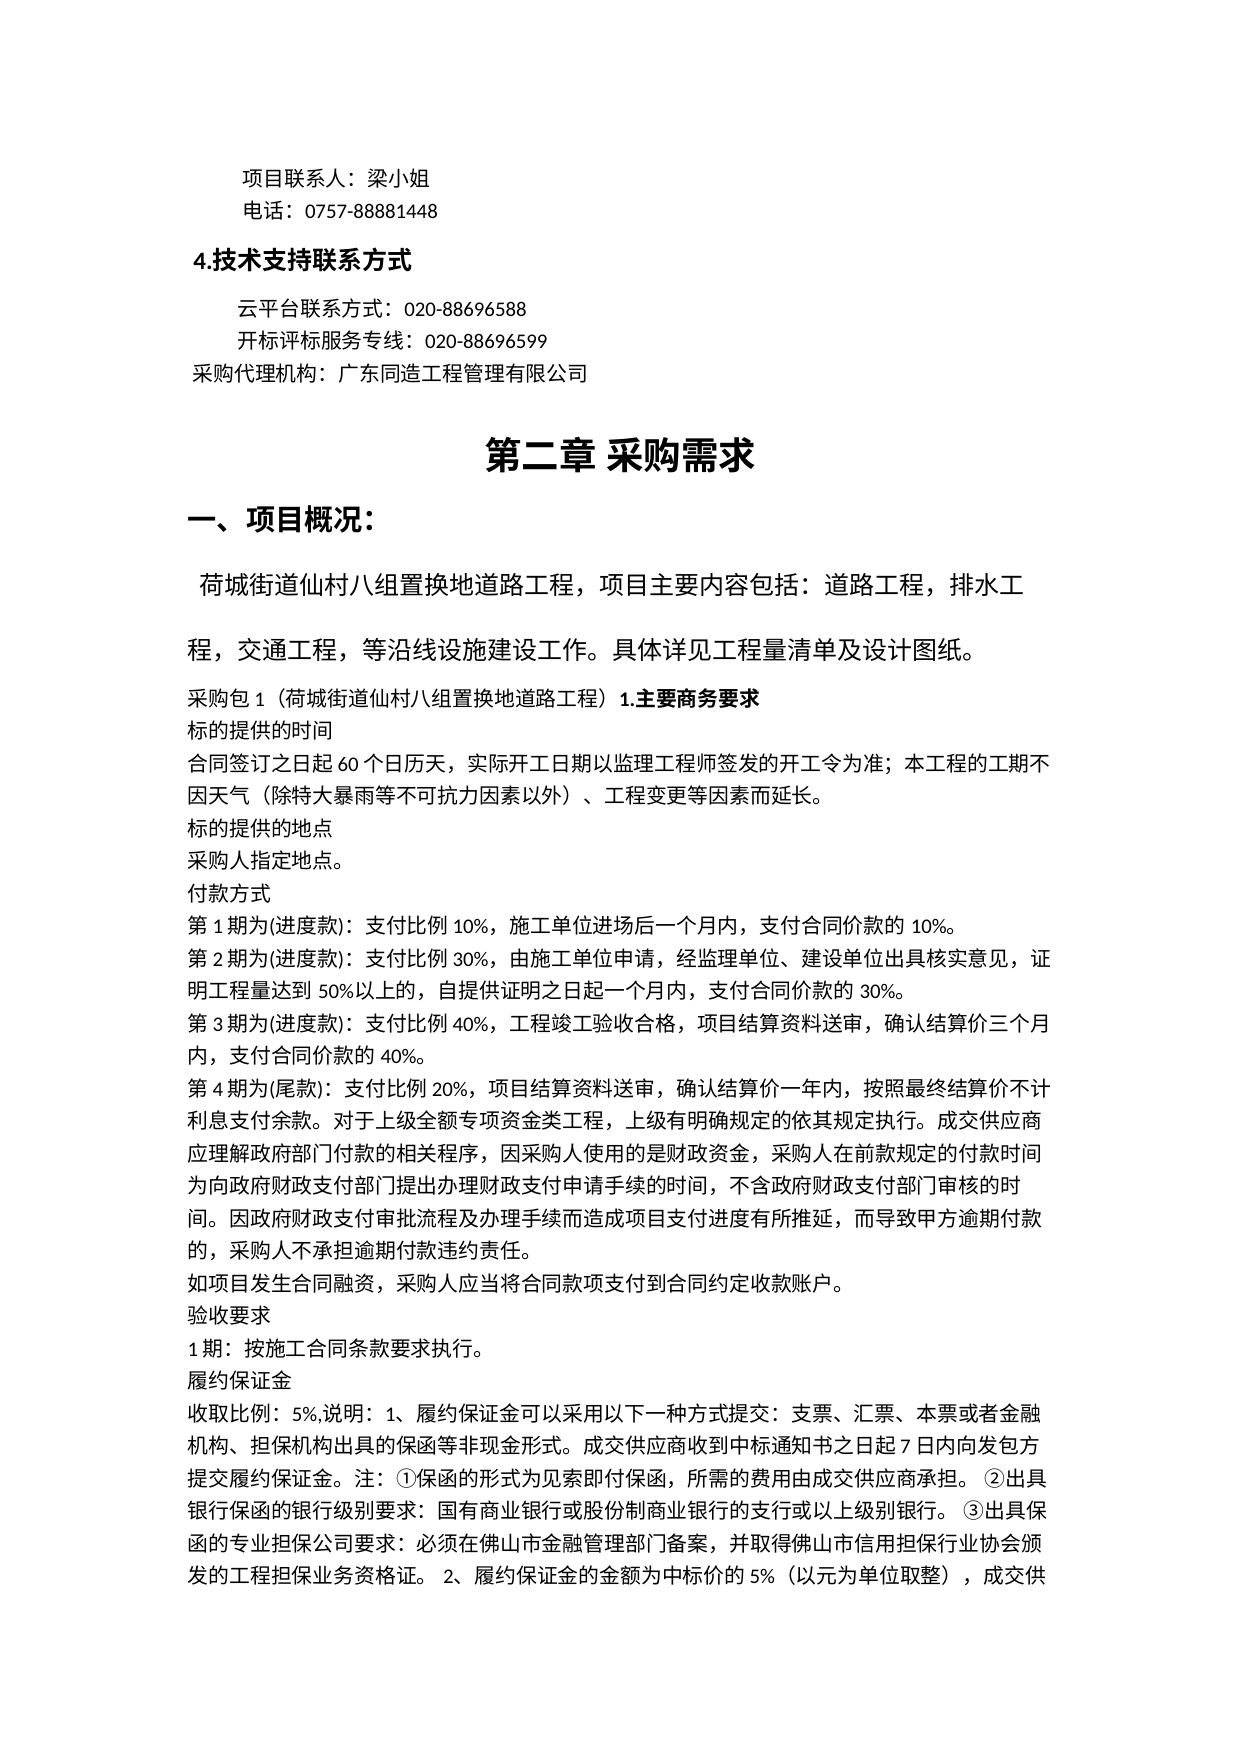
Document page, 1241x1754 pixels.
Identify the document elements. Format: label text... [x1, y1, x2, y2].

text 采购代理机构：广东同造工程管理有限公司 [187, 357, 1053, 389]
text 云平台联系方式：020-88696588 [187, 292, 1053, 324]
text 4.技术支持联系方式 [187, 227, 1053, 292]
text 第二章 采购需求 [187, 422, 1053, 487]
text 荷城街道仙村八组置换地道路工程，项目主要内容包括：道路工程，排水工程，交通工程，等沿线设施建设工作。具体详见工程量清单及设计图纸。 [187, 552, 1053, 682]
text 开标评标服务专线：020-88696599 [187, 324, 1053, 357]
text 电话：0757-88881448 [187, 194, 1053, 227]
text 项目联系人：梁小姐 [187, 162, 1053, 194]
text 采购包1（荷城街道仙村八组置换地道路工程）1.主要商务要求 [187, 682, 1053, 714]
text 一、项目概况： [187, 487, 1053, 552]
